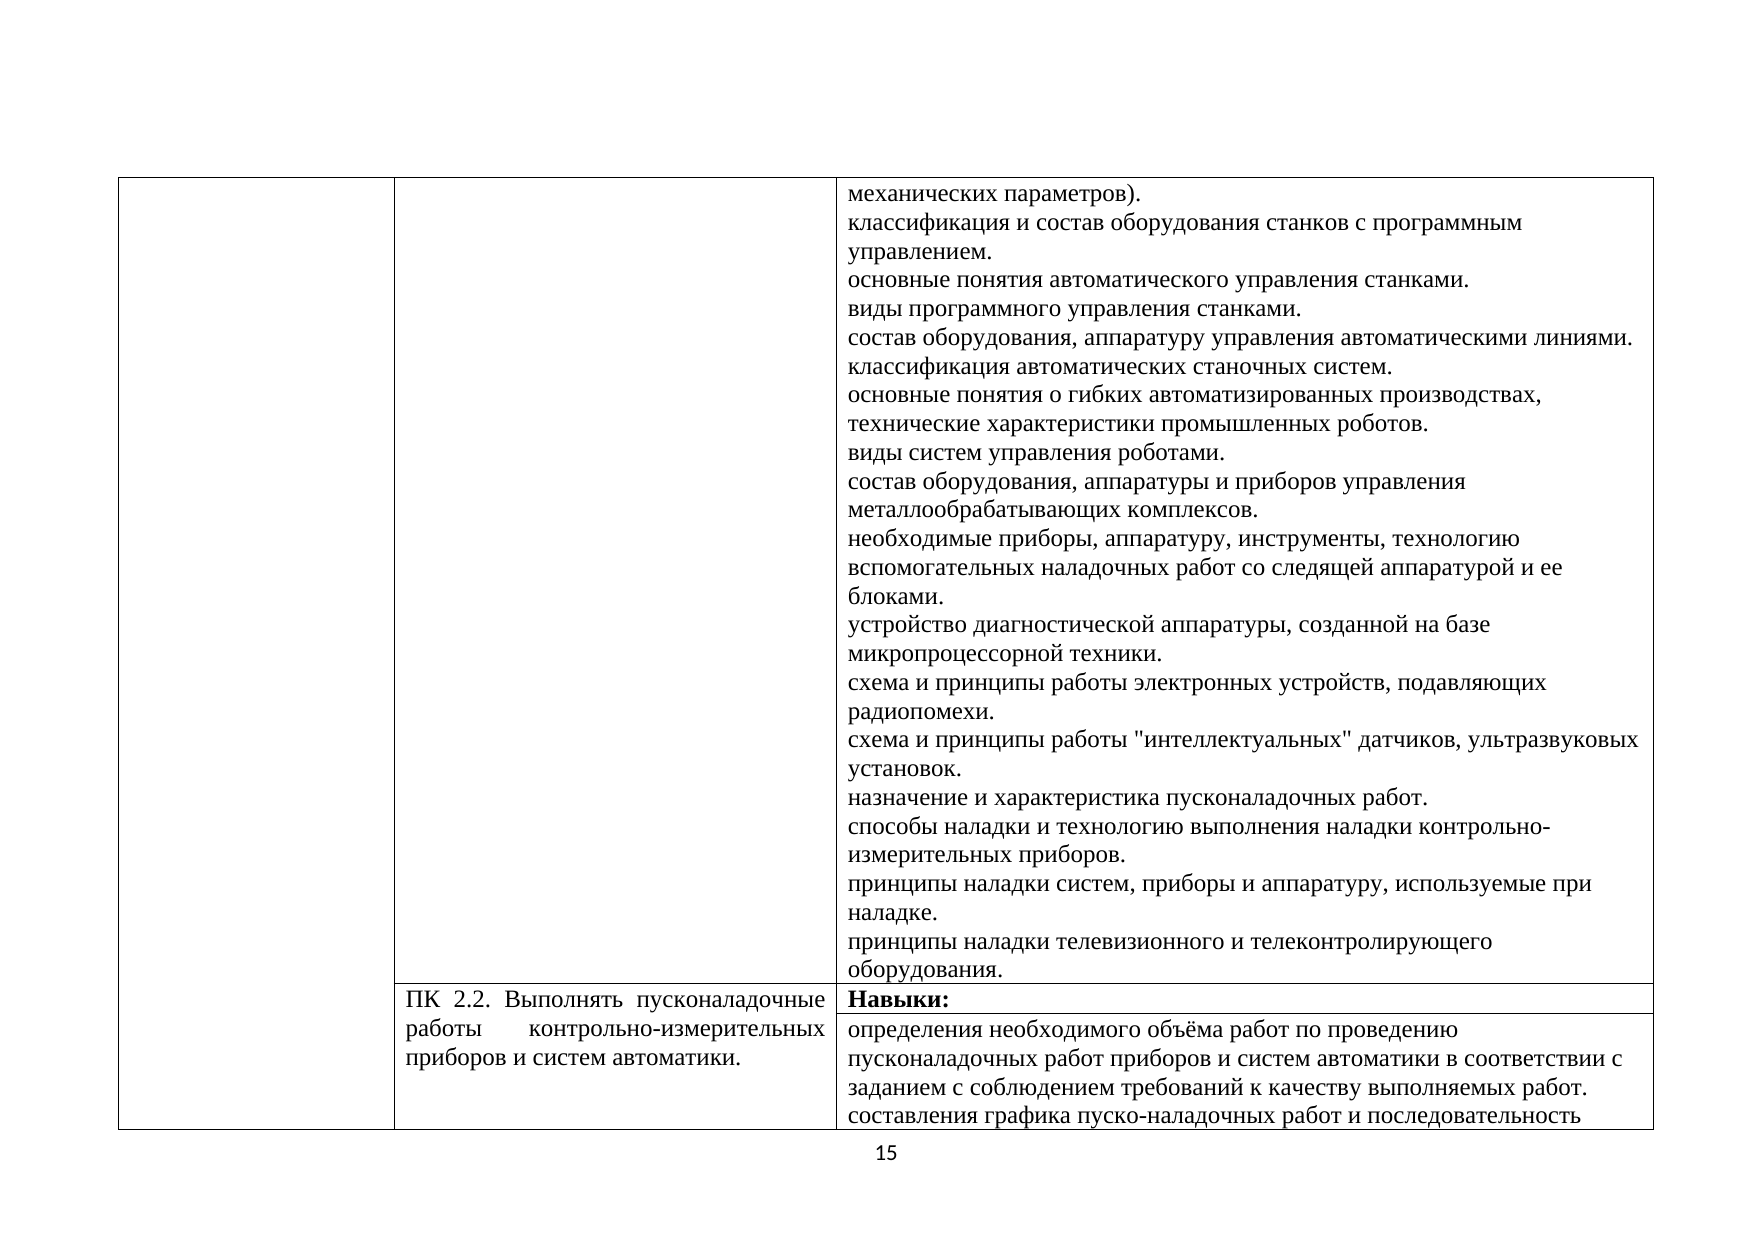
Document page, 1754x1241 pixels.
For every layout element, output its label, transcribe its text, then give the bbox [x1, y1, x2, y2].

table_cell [837, 178, 1653, 983]
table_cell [837, 1014, 1653, 1129]
table_cell ПК 2.2. Выполнять пусконаладочные работы контрольно-измерительных приборов и систем автоматики. [395, 984, 836, 1129]
table_cell Навыки: [837, 984, 1653, 1013]
